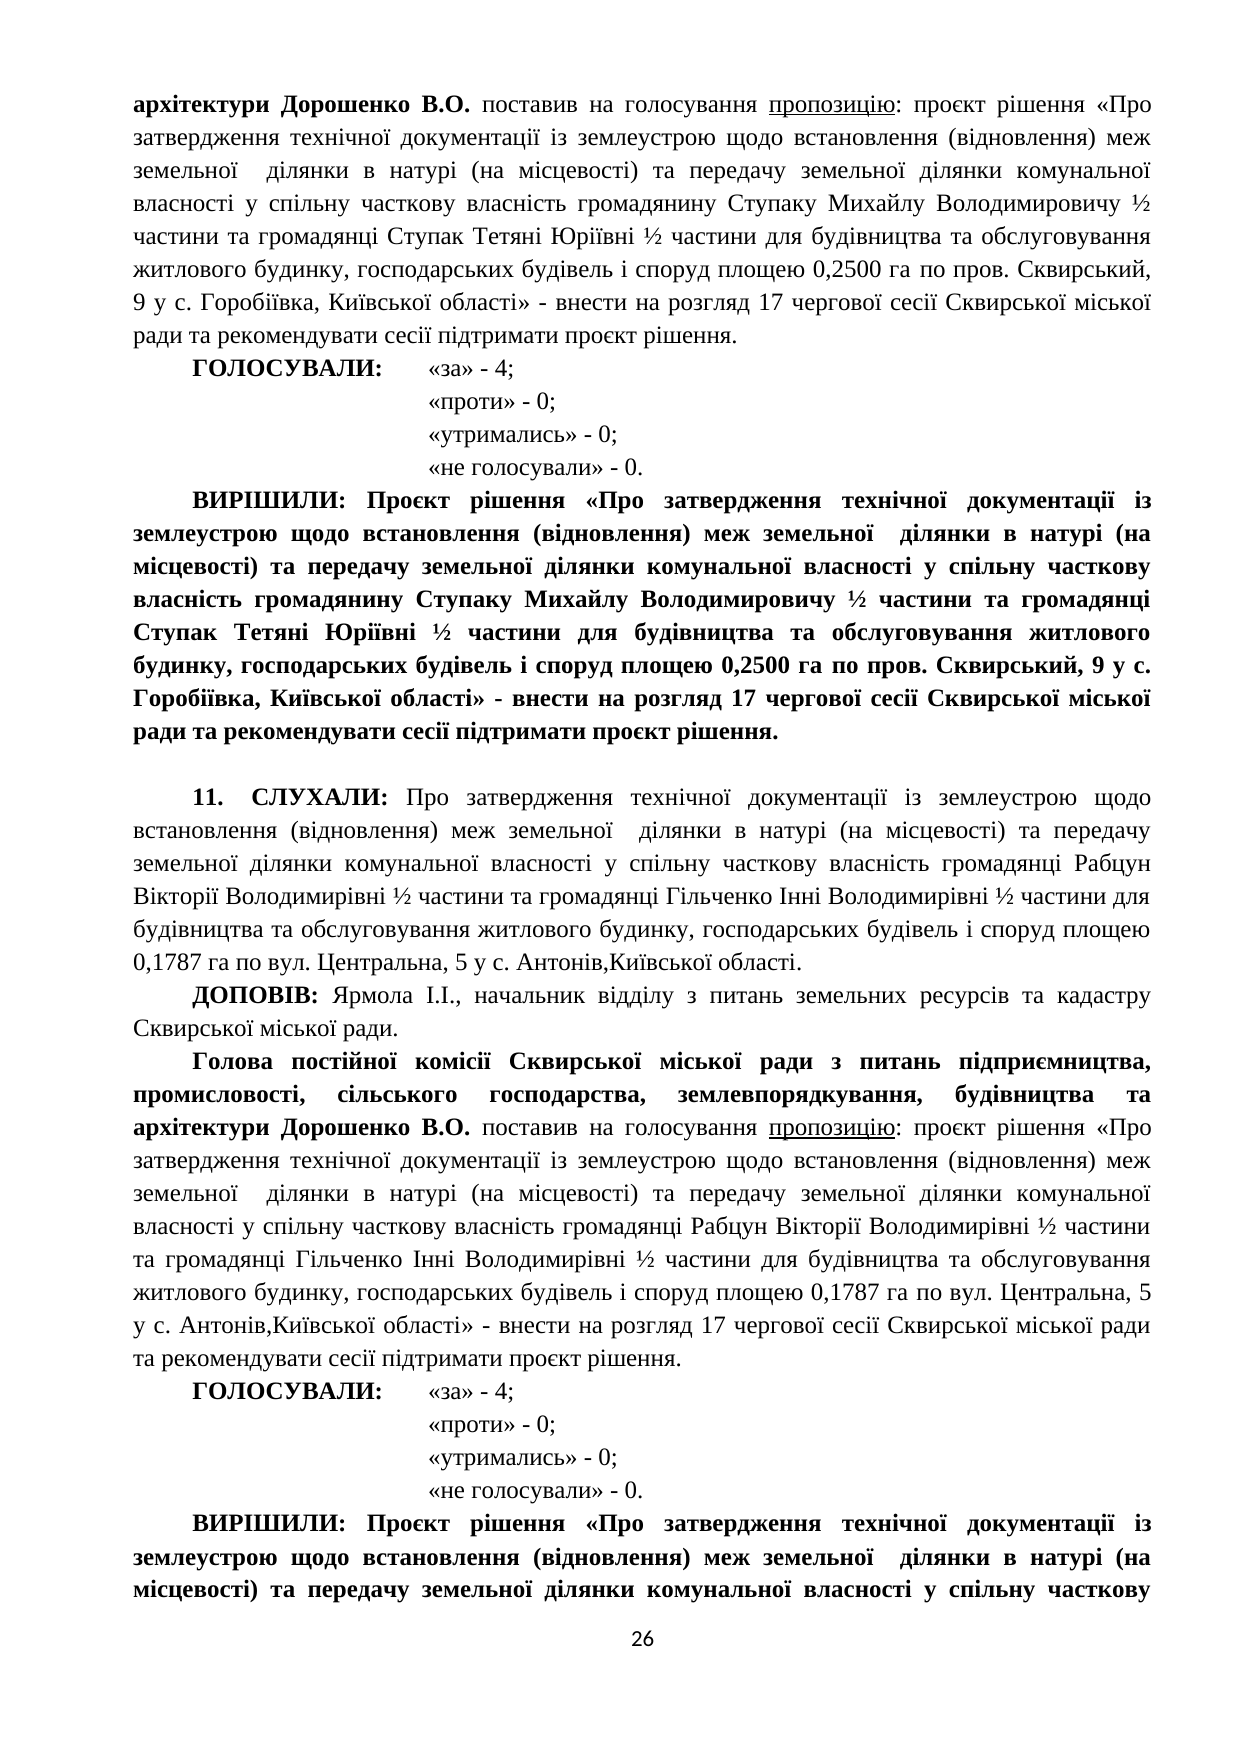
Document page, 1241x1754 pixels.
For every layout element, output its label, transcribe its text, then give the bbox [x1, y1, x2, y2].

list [133, 1508, 1152, 1603]
text «утримались» - 0; [133, 1442, 1152, 1471]
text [133, 89, 1152, 348]
text «проти» - 0; [133, 386, 1152, 414]
list ГОЛОСУВАЛИ: «за» - 4; [133, 353, 1152, 382]
text «проти» - 0; [133, 1409, 1152, 1438]
text «не голосували» - 0. [133, 1476, 1152, 1504]
list ГОЛОСУВАЛИ: «за» - 4; [133, 1376, 1152, 1405]
list ВИРІШИЛИ: Проєкт рішення «Про затвердження технічної документації із землеустрою щодо встановлення (відновлення) меж земельної ділянки в натурі (на місцевості) та передачу земельної ділянки комунальної власності у спільну часткову власність громадянину Ступаку Михайлу Володимировичу ½ частини та громадянці Ступак Тетяні Юріївні ½ частини для будівництва та обслуговування житлового будинку, господарських будівель і споруд площею 0,2500 га по пров. Сквирський, 9 у с. Горобіївка, Київської області» - внести на розгляд 17 чергової сесії Сквирської міської ради та рекомендувати сесії підтримати проєкт рішення. [133, 485, 1152, 745]
list ДОПОВІВ: Ярмола І.І., начальник відділу з питань земельних ресурсів та кадастру Сквирської міської ради. [133, 980, 1152, 1042]
list СЛУХАЛИ: Про затвердження технічної документації із землеустрою щодо встановлення (відновлення) меж земельної ділянки в натурі (на місцевості) та передачу земельної ділянки комунальної власності у спільну часткову власність громадянці Рабцун Вікторії Володимирівні ½ частини та громадянці Гільченко Інні Володимирівні ½ частини для будівництва та обслуговування житлового будинку, господарських будівель і споруд площею 0,1787 га по вул. Центральна, 5 у с. Антонів,Київської області. [133, 782, 1152, 976]
text Голова постійної комісії Сквирської міської ради з питань підприємництва, промисловості, сільського господарства, землевпорядкування, будівництва та архітектури Дорошенко В.О. поставив на голосування пропозицію: проєкт рішення «Про затвердження технічної документації із землеустрою щодо встановлення (відновлення) меж земельної ділянки в натурі (на місцевості) та передачу земельної ділянки комунальної власності у спільну часткову власність громадянці Рабцун Вікторії Володимирівні ½ частини та громадянці Гільченко Інні Володимирівні ½ частини для будівництва та обслуговування житлового будинку, господарських будівель і споруд площею 0,1787 га по вул. Центральна, 5 у с. Антонів,Київської області» - внести на розгляд 17 чергової сесії Сквирської міської ради та рекомендувати сесії підтримати проєкт рішення. [133, 1046, 1152, 1372]
text «утримались» - 0; [133, 419, 1152, 448]
text «не голосували» - 0. [133, 452, 1152, 481]
